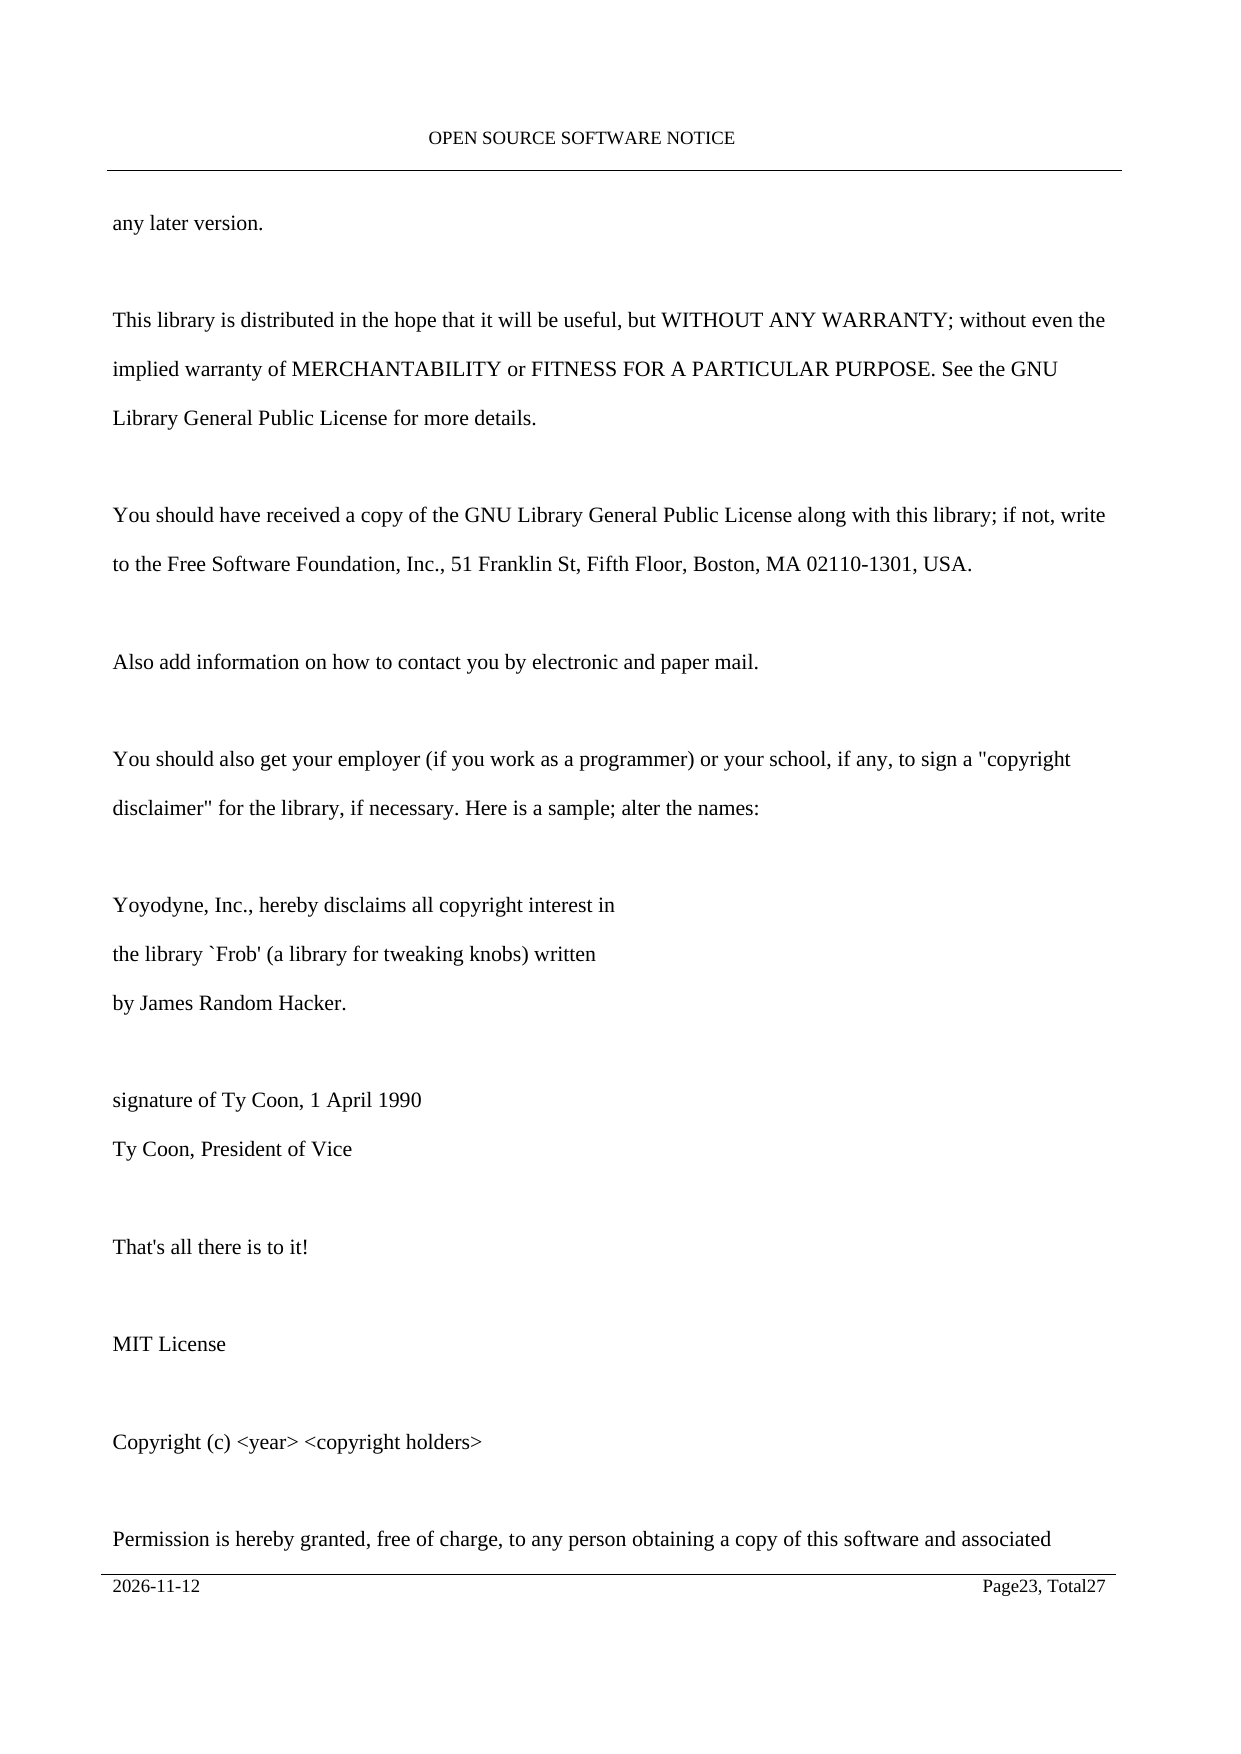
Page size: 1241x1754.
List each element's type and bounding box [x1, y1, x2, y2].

text [112, 206, 1128, 1555]
